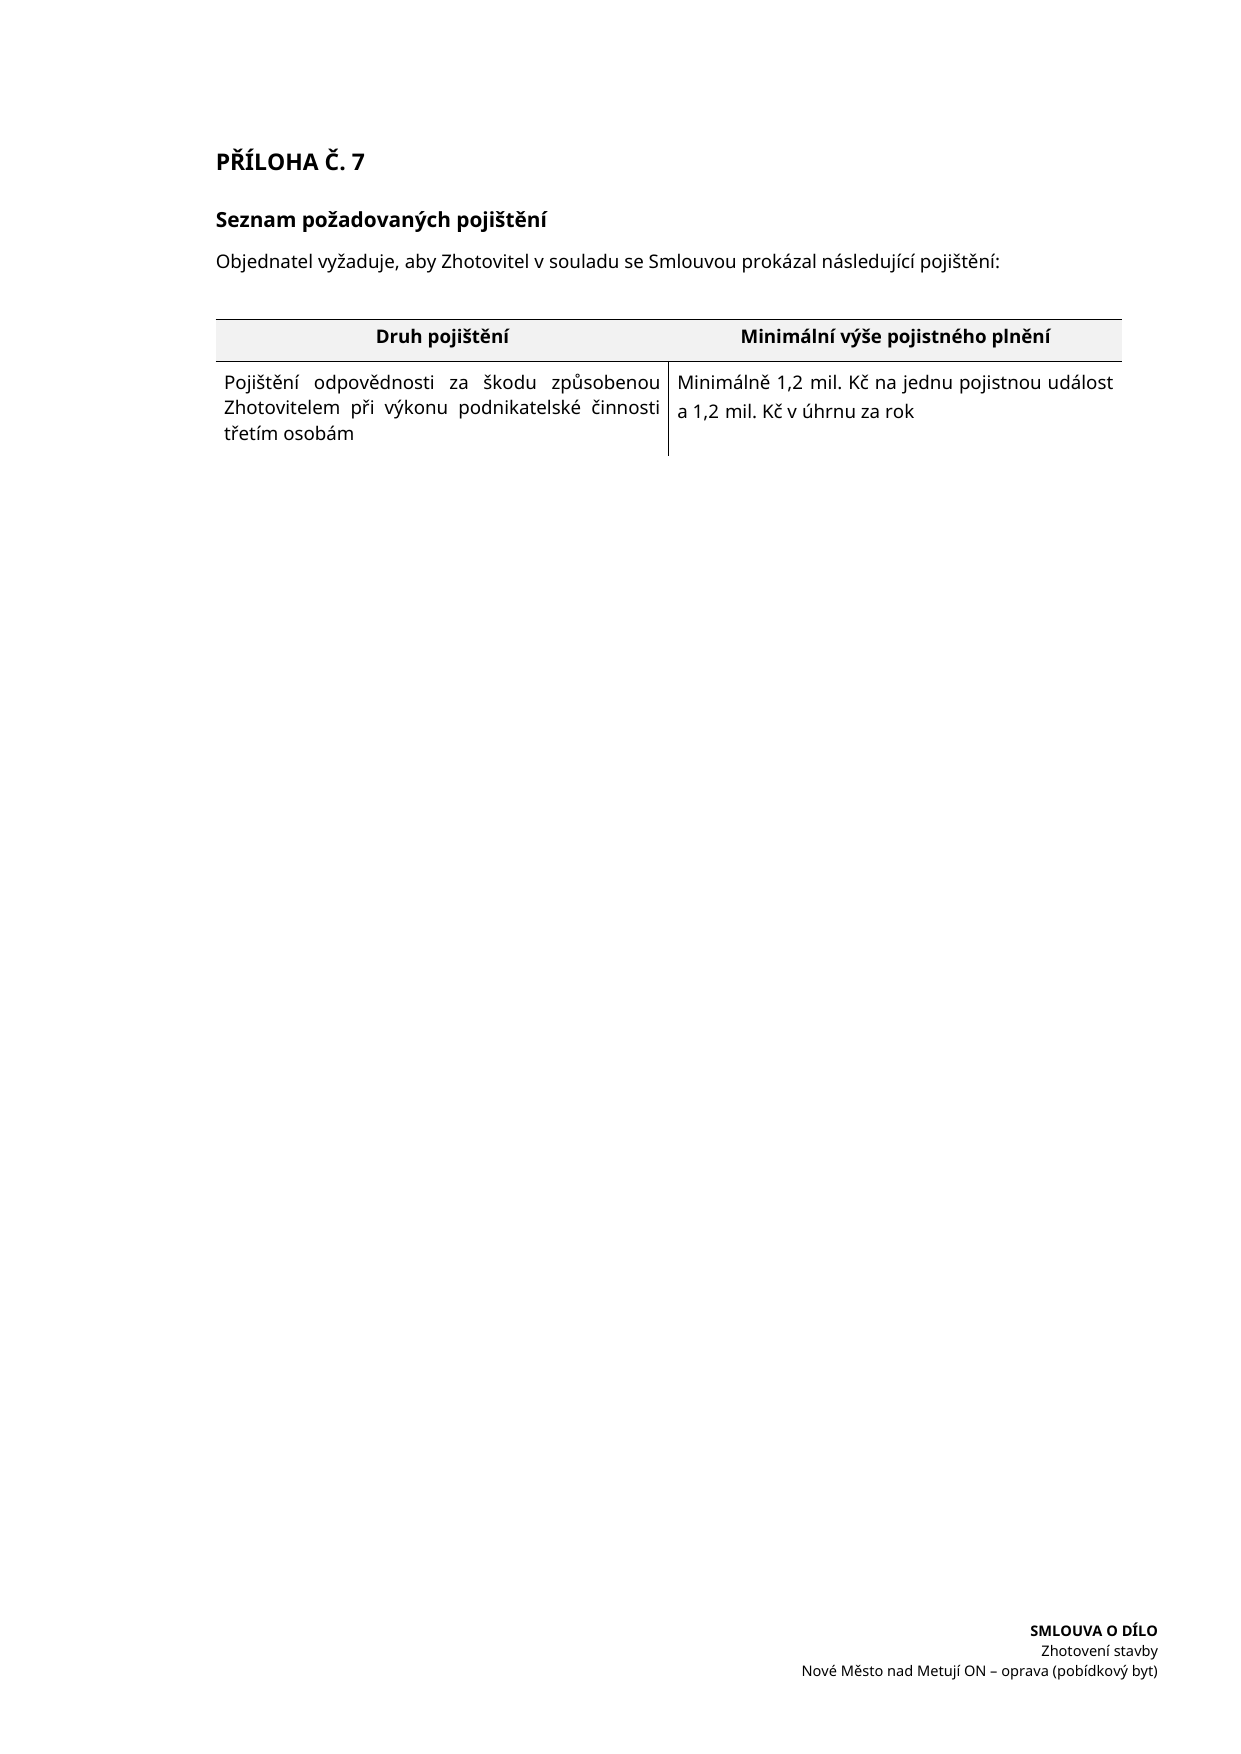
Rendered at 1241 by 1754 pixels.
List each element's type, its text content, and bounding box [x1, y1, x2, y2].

table_header Druh pojištění [216, 320, 669, 361]
table_cell Minimálně 1,2 mil. Kč na jednu pojistnou událost a 1,2 mil. Kč v úhrnu za rok [669, 362, 1122, 456]
text Seznam požadovaných pojištění [216, 205, 1122, 233]
table_header Minimální výše pojistného plnění [669, 320, 1122, 361]
text Objednatel vyžaduje, aby Zhotovitel v souladu se Smlouvou prokázal následující pojištění: [216, 249, 1122, 274]
text Příloha č. 7 [216, 146, 1122, 177]
table_cell Pojištění odpovědnosti za škodu způsobenou Zhotovitelem při výkonu podnikatelské činnosti třetím osobám [216, 362, 668, 456]
